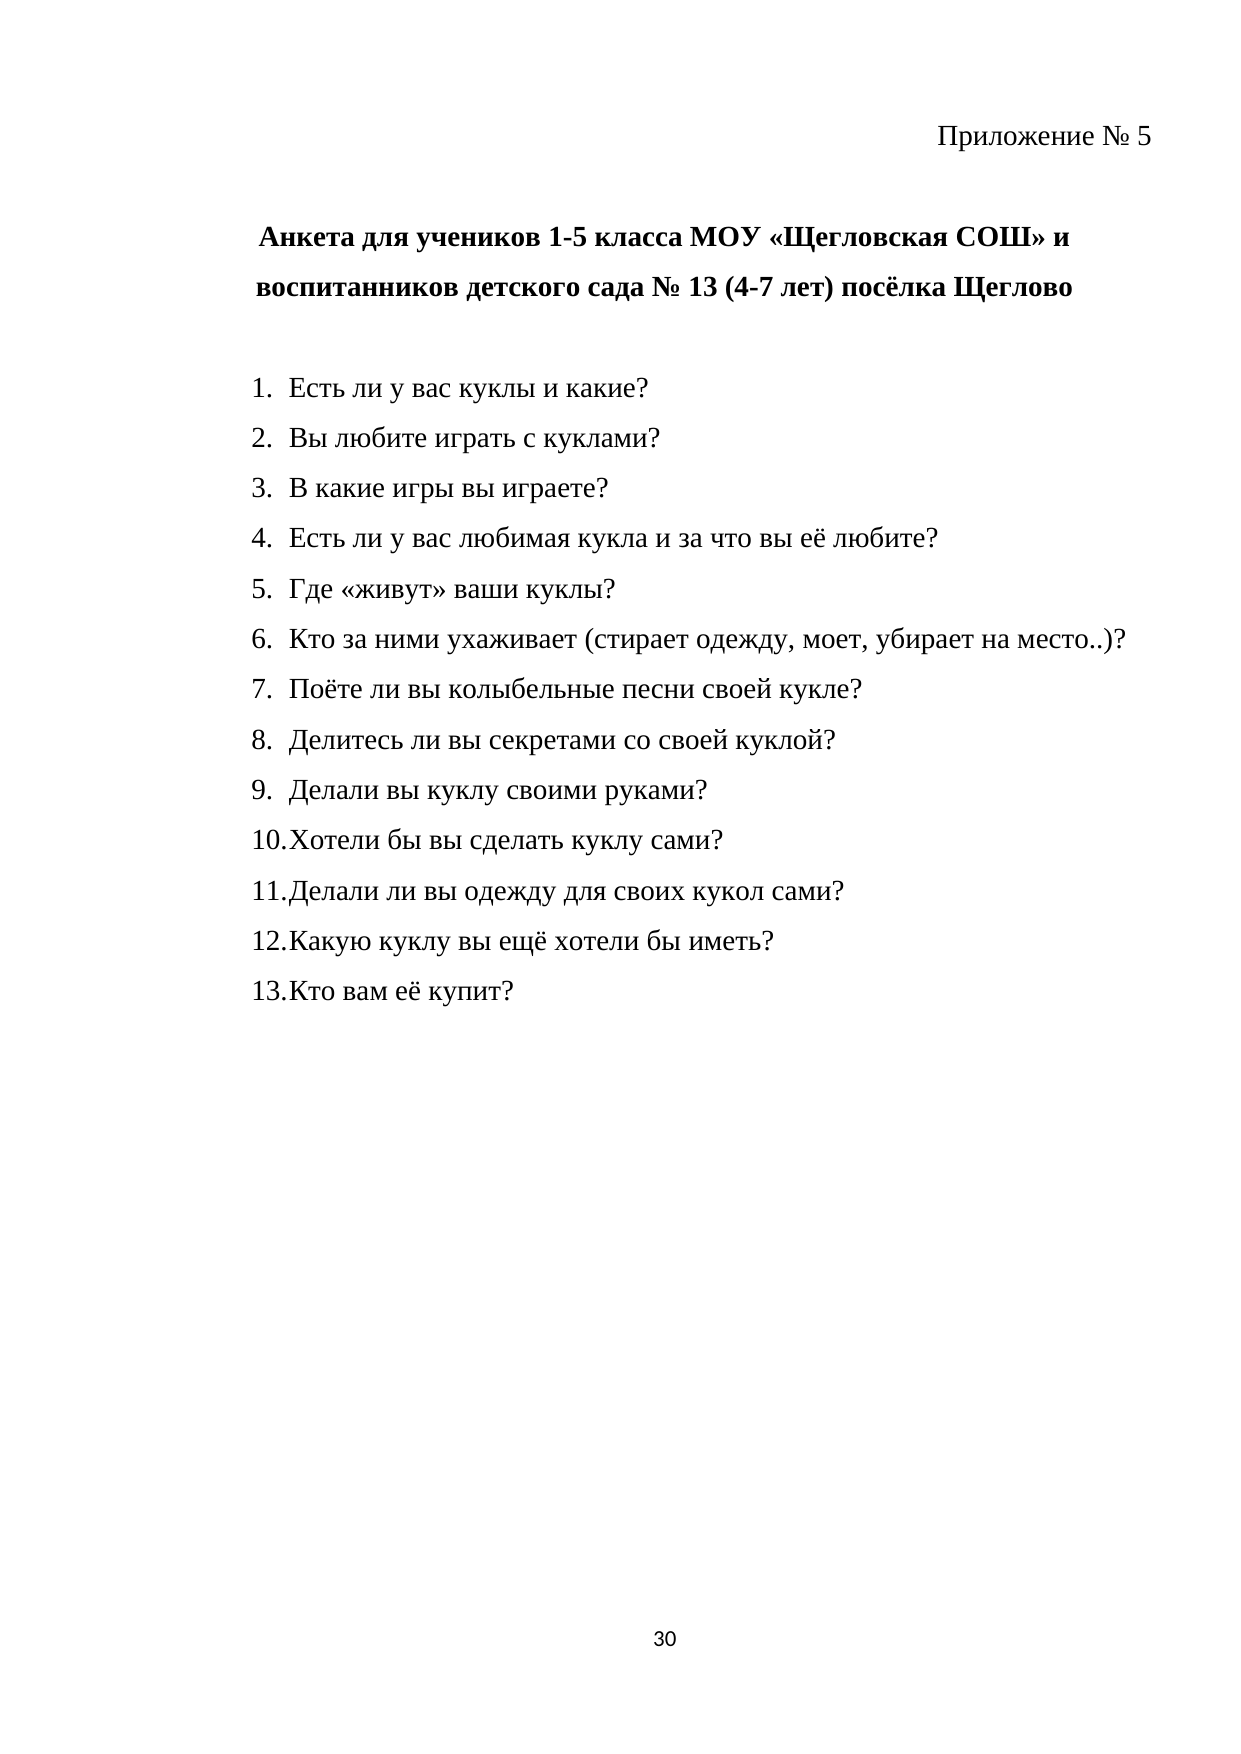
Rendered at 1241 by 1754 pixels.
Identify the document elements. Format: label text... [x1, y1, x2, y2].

list Где «живут» ваши куклы? [251, 571, 1152, 604]
list Вы любите играть с куклами? [251, 420, 1152, 453]
list Делитесь ли вы секретами со своей куклой? [251, 722, 1152, 755]
list Кто за ними ухаживает (стирает одежду, моет, убирает на место..)? [251, 621, 1152, 655]
list Кто вам её купит? [251, 973, 1152, 1007]
list Приложение № 5 [177, 118, 1152, 152]
list Делали ли вы одежду для своих кукол сами? [251, 873, 1152, 906]
list Поёте ли вы колыбельные песни своей кукле? [251, 672, 1152, 705]
list Есть ли у вас куклы и какие? [251, 370, 1152, 403]
list Есть ли у вас любимая кукла и за что вы её любите? [251, 521, 1152, 554]
list Анкета для учеников 1-5 класса МОУ «Щегловская СОШ» и воспитанников детского сада № 13 (4-7 лет) посёлка Щеглово [177, 219, 1152, 303]
list В какие игры вы играете? [251, 470, 1152, 504]
list Хотели бы вы сделать куклу сами? [251, 822, 1152, 856]
list Какую куклу вы ещё хотели бы иметь? [251, 923, 1152, 957]
list Делали вы куклу своими руками? [251, 772, 1152, 806]
